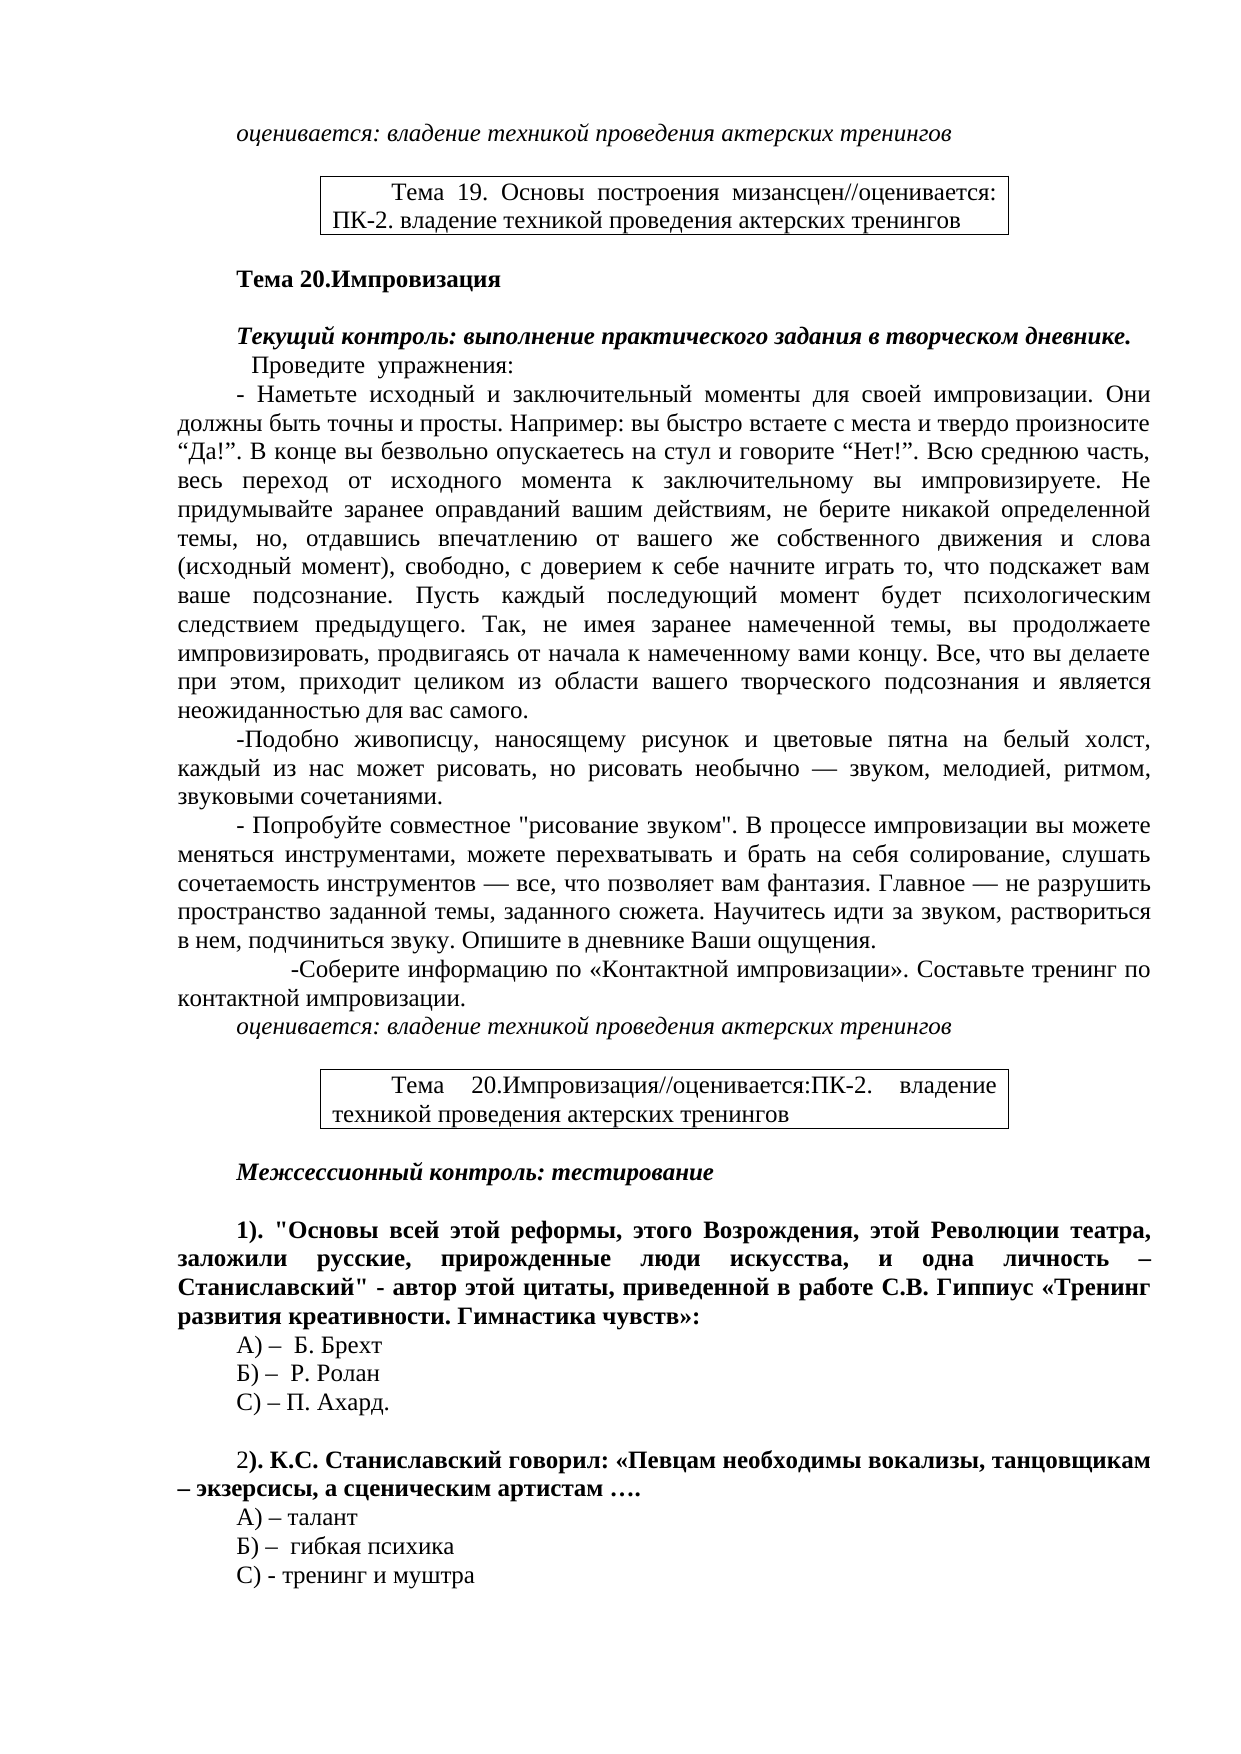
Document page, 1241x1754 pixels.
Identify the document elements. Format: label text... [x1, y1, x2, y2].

text - Попробуйте совместное "рисование звуком". В процессе импровизации вы можете меняться инструментами, можете перехватывать и брать на себя солирование, слушать сочетаемость инструментов — все, что позволяет вам фантазия. Главное — не разрушить пространство заданной темы, заданного сюжета. Научитесь идти за звуком, раствориться в нем, подчиниться звуку. Опишите в дневнике Ваши ощущения. [177, 810, 1152, 954]
text С) – П. Ахард. [177, 1387, 1152, 1416]
text оценивается: владение техникой проведения актерских тренингов [177, 1011, 1152, 1040]
text Б) – гибкая психика [177, 1531, 1152, 1560]
text -Подобно живописцу, наносящему рисунок и цветовые пятна на белый холст, каждый из нас может рисовать, но рисовать необычно — звуком, мелодией, ритмом, звуковыми сочетаниями. [177, 724, 1152, 810]
text А) – Б. Брехт [177, 1330, 1152, 1358]
text С) - тренинг и муштра [177, 1560, 1152, 1588]
text Б) – Р. Ролан [177, 1358, 1152, 1387]
text Текущий контроль: выполнение практического задания в творческом дневнике. [177, 321, 1152, 350]
text -Соберите информацию по «Контактной импровизации». Составьте тренинг по контактной импровизации. [177, 954, 1152, 1011]
text 1). "Основы всей этой реформы, этого Возрождения, этой Революции театра, заложили русские, прирожденные люди искусства, и одна личность – Станиславский" - автор этой цитаты, приведенной в работе С.В. Гиппиус «Тренинг развития креативности. Гимнастика чувств»: [177, 1215, 1152, 1330]
text оценивается: владение техникой проведения актерских тренингов [177, 118, 1152, 147]
text Межсессионный контроль: тестирование [177, 1157, 1152, 1186]
text Тема 20.Импровизация [177, 264, 1152, 293]
table_header Тема 19. Основы построения мизансцен//оценивается: ПК-2. владение техникой проведения актерских тренингов [321, 177, 1008, 234]
text А) – талант [177, 1502, 1152, 1531]
text Проведите упражнения: [177, 350, 1152, 379]
text - Наметьте исходный и заключительный моменты для своей импровизации. Они должны быть точны и просты. Например: вы быстро встаете с места и твердо произносите “Да!”. В конце вы безвольно опускаетесь на стул и говорите “Нет!”. Всю среднюю часть, весь переход от исходного момента к заключительному вы импровизируете. Не придумывайте заранее оправданий вашим действиям, не берите никакой определенной темы, но, отдавшись впечатлению от вашего же собственного движения и слова (исходный момент), свободно, с доверием к себе начните играть то, что подскажет вам ваше подсознание. Пусть каждый последующий момент будет психологическим следствием предыдущего. Так, не имея заранее намеченной темы, вы продолжаете импровизировать, продвигаясь от начала к намеченному вами концу. Все, что вы делаете при этом, приходит целиком из области вашего творческого подсознания и является неожиданностью для вас самого. [177, 379, 1152, 724]
table_header Тема 20.Импровизация//оценивается:ПК-2. владение техникой проведения актерских тренингов [321, 1070, 1008, 1127]
text 2). К.С. Станиславский говорил: «Певцам необходимы вокализы, танцовщикам – экзерсисы, а сценическим артистам …. [177, 1445, 1152, 1502]
